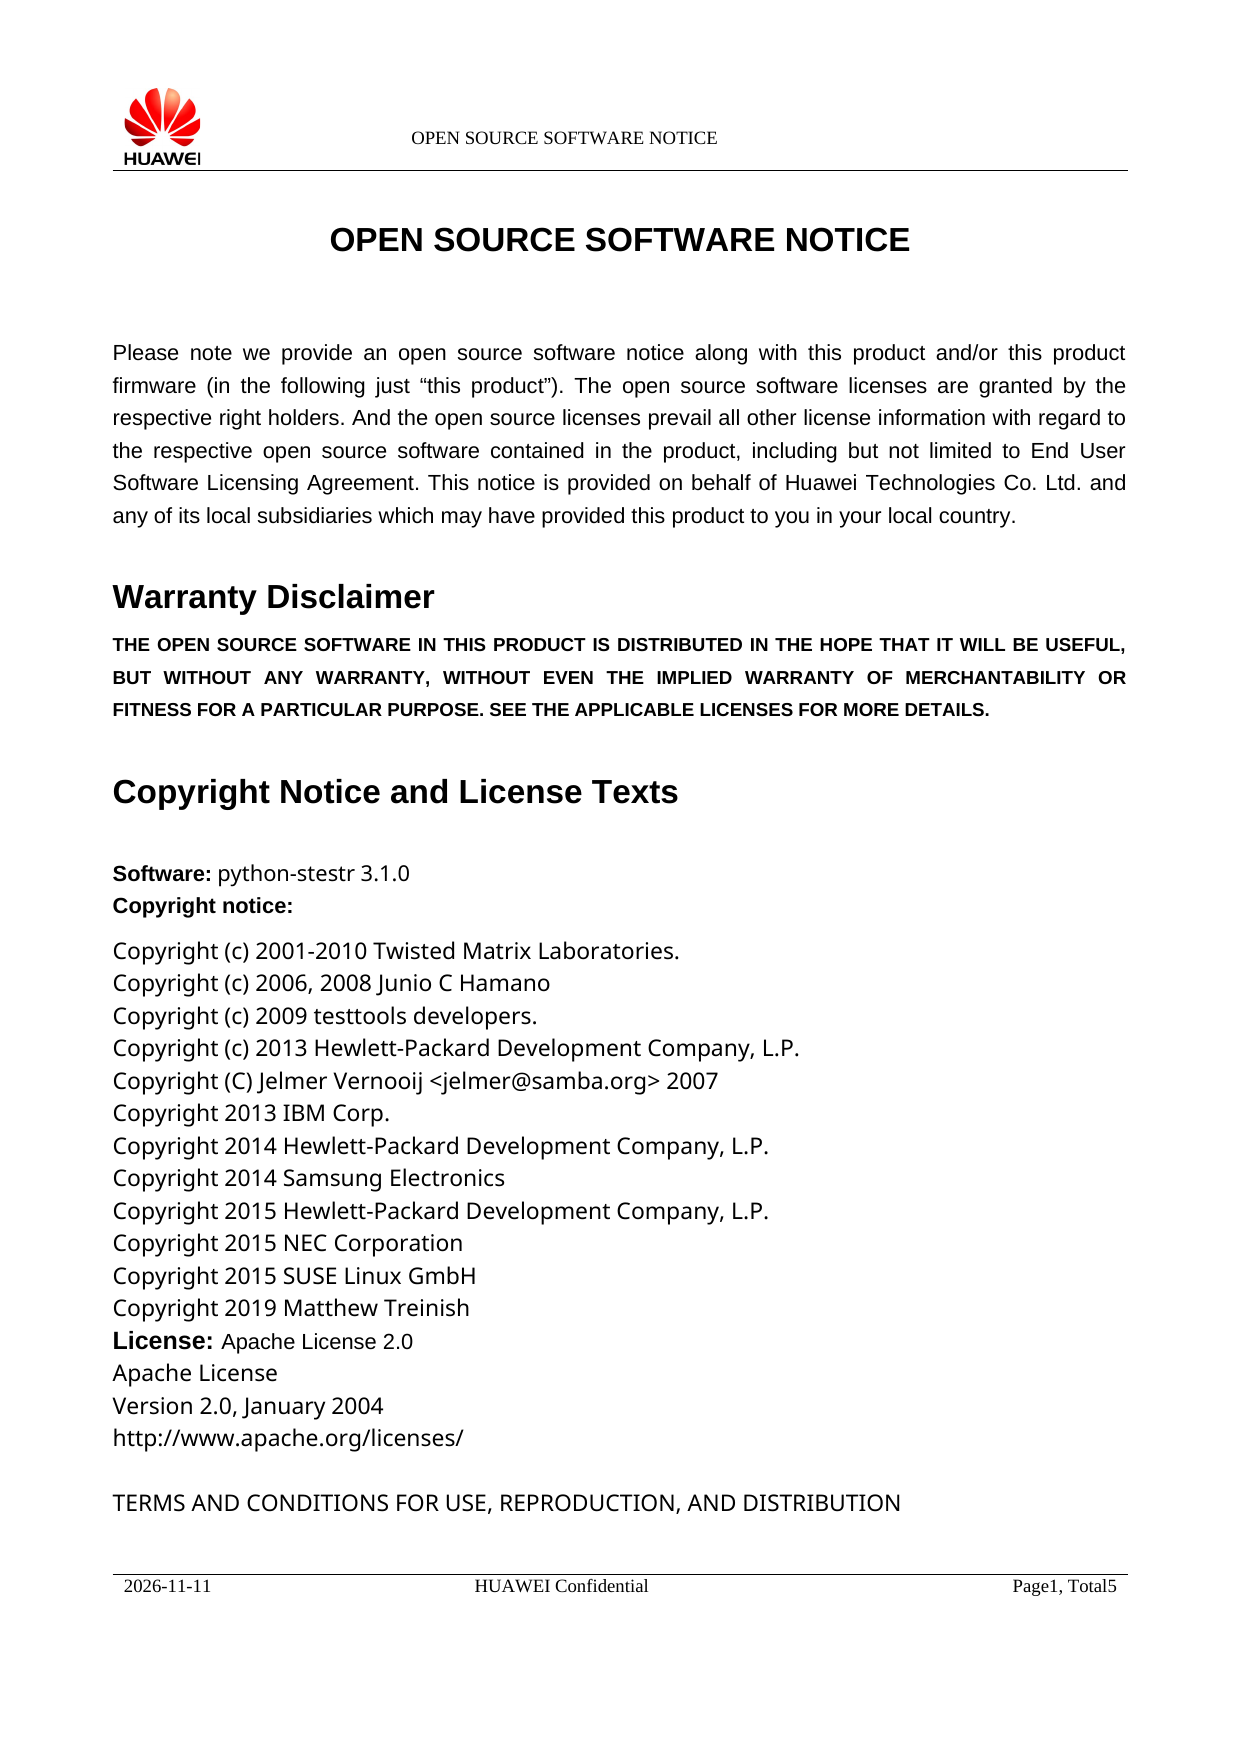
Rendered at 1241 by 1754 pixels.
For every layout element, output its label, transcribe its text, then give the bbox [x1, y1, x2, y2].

text Copyright notice: [112, 889, 1128, 921]
text Copyright (c) 2009 testtools developers. [112, 999, 1128, 1031]
text Copyright (c) 2001-2010 Twisted Matrix Laboratories. [112, 934, 1128, 966]
title Software: python-stestr 3.1.0 [112, 856, 1128, 889]
text Copyright 2013 IBM Corp. [112, 1096, 1128, 1129]
text Copyright 2015 Hewlett-Packard Development Company, L.P. [112, 1194, 1128, 1226]
text Copyright 2015 NEC Corporation [112, 1226, 1128, 1259]
text Copyright (c) 2006, 2008 Junio C Hamano [112, 966, 1128, 999]
text Version 2.0, January 2004 [112, 1389, 1128, 1421]
text Please note we provide an open source software notice along with this product and/or this product firmware (in the following just “this product”). The open source software licenses are granted by the respective right holders. And the open source licenses prevail all other license information with regard to the respective open source software contained in the product, including but not limited to End User Software Licensing Agreement. This notice is provided on behalf of Huawei Technologies Co. Ltd. and any of its local subsidiaries which may have provided this product to you in your local country. [112, 336, 1128, 531]
text Apache License [112, 1356, 1128, 1389]
text Warranty Disclaimer [112, 564, 1128, 629]
text Copyright (c) 2013 Hewlett-Packard Development Company, L.P. [112, 1031, 1128, 1064]
text Copyright Notice and License Texts [112, 759, 1128, 824]
text OPEN SOURCE SOFTWARE NOTICE [112, 206, 1128, 271]
text TERMS AND CONDITIONS FOR USE, REPRODUCTION, AND DISTRIBUTION [112, 1486, 1128, 1519]
text http://www.apache.org/licenses/ [112, 1421, 1128, 1454]
text License: Apache License 2.0 [112, 1324, 1128, 1356]
text Copyright 2019 Matthew Treinish [112, 1291, 1128, 1324]
text Copyright 2014 Hewlett-Packard Development Company, L.P. [112, 1129, 1128, 1161]
text Copyright 2014 Samsung Electronics [112, 1161, 1128, 1194]
picture [124, 88, 201, 165]
text The open source software in this product is distributed in the hope that it will be useful, but WITHOUT ANY WARRANTY, without even the implied warranty of MERCHANTABILITY or FITNESS FOR A PARTICULAR PURPOSE. See the applicable licenses for more details. [112, 629, 1128, 726]
text Copyright (C) Jelmer Vernooij <jelmer@samba.org> 2007 [112, 1064, 1128, 1096]
text Copyright 2015 SUSE Linux GmbH [112, 1259, 1128, 1291]
